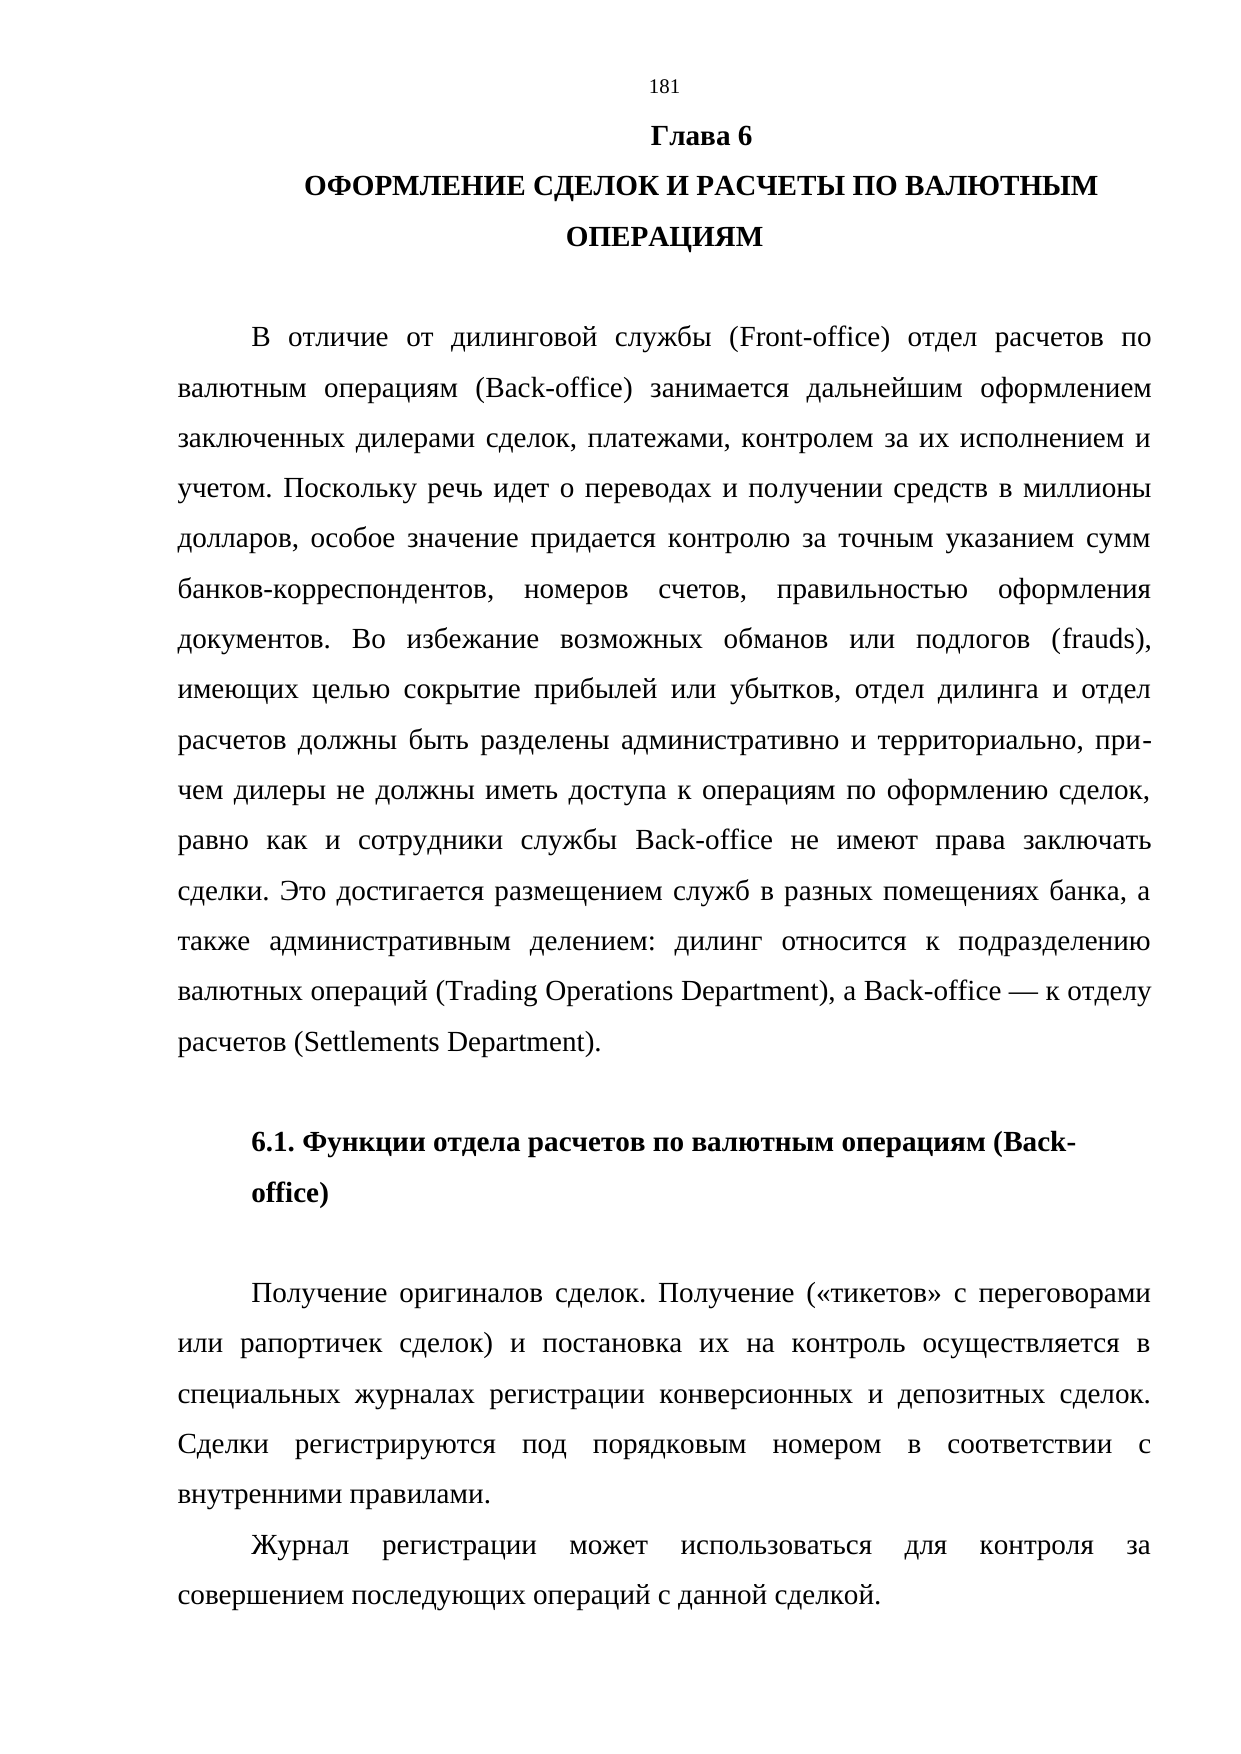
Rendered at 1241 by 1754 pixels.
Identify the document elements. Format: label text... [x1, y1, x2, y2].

text Получение оригиналов сделок. Получение («тикетов» с переговорами или рапортичек сделок) и постановка их на контроль осуществляется в специальных журналах регистрации конверсионных и депозитных сделок. Сделки регистрируются под порядковым номером в соответствии с внутренними правилами. [177, 1275, 1152, 1510]
text 6.1. Функции отдела расчетов по валютным операциям (Back- [177, 1124, 1152, 1158]
text В отличие от дилинговой службы (Front-office) отдел расчетов по валютным операциям (Back-office) занимается дальнейшим оформлением заключенных дилерами сделок, платежами, контролем за их исполнением и учетом. Поскольку речь идет о переводах и получении средств в миллионы долларов, особое значение придается контролю за точным указанием сумм банков-корреспондентов, номеров счетов, правильностью оформления документов. Во избежание возможных обманов или подлогов (frauds), имеющих целью сокрытие прибылей или убытков, отдел дилинга и отдел расчетов должны быть разделены административно и территориально, причем дилеры не должны иметь доступа к операциям по оформлению сделок, равно как и сотрудники службы Back-office не имеют права заключать сделки. Это достигается размещением служб в разных помещениях банка, а также административным делением: дилинг относится к подразделению валютных операций (Trading Operations Department), a Back-office — к отделу расчетов (Settlements Department). [177, 319, 1152, 1057]
text Журнал регистрации может использоваться для контроля за совершением последующих операций с данной сделкой. [177, 1527, 1152, 1611]
text ОФОРМЛЕНИЕ СДЕЛОК И РАСЧЕТЫ ПО ВАЛЮТНЫМ ОПЕРАЦИЯМ [177, 168, 1152, 252]
text Глава 6 [177, 118, 1152, 152]
text office) [177, 1175, 1152, 1208]
